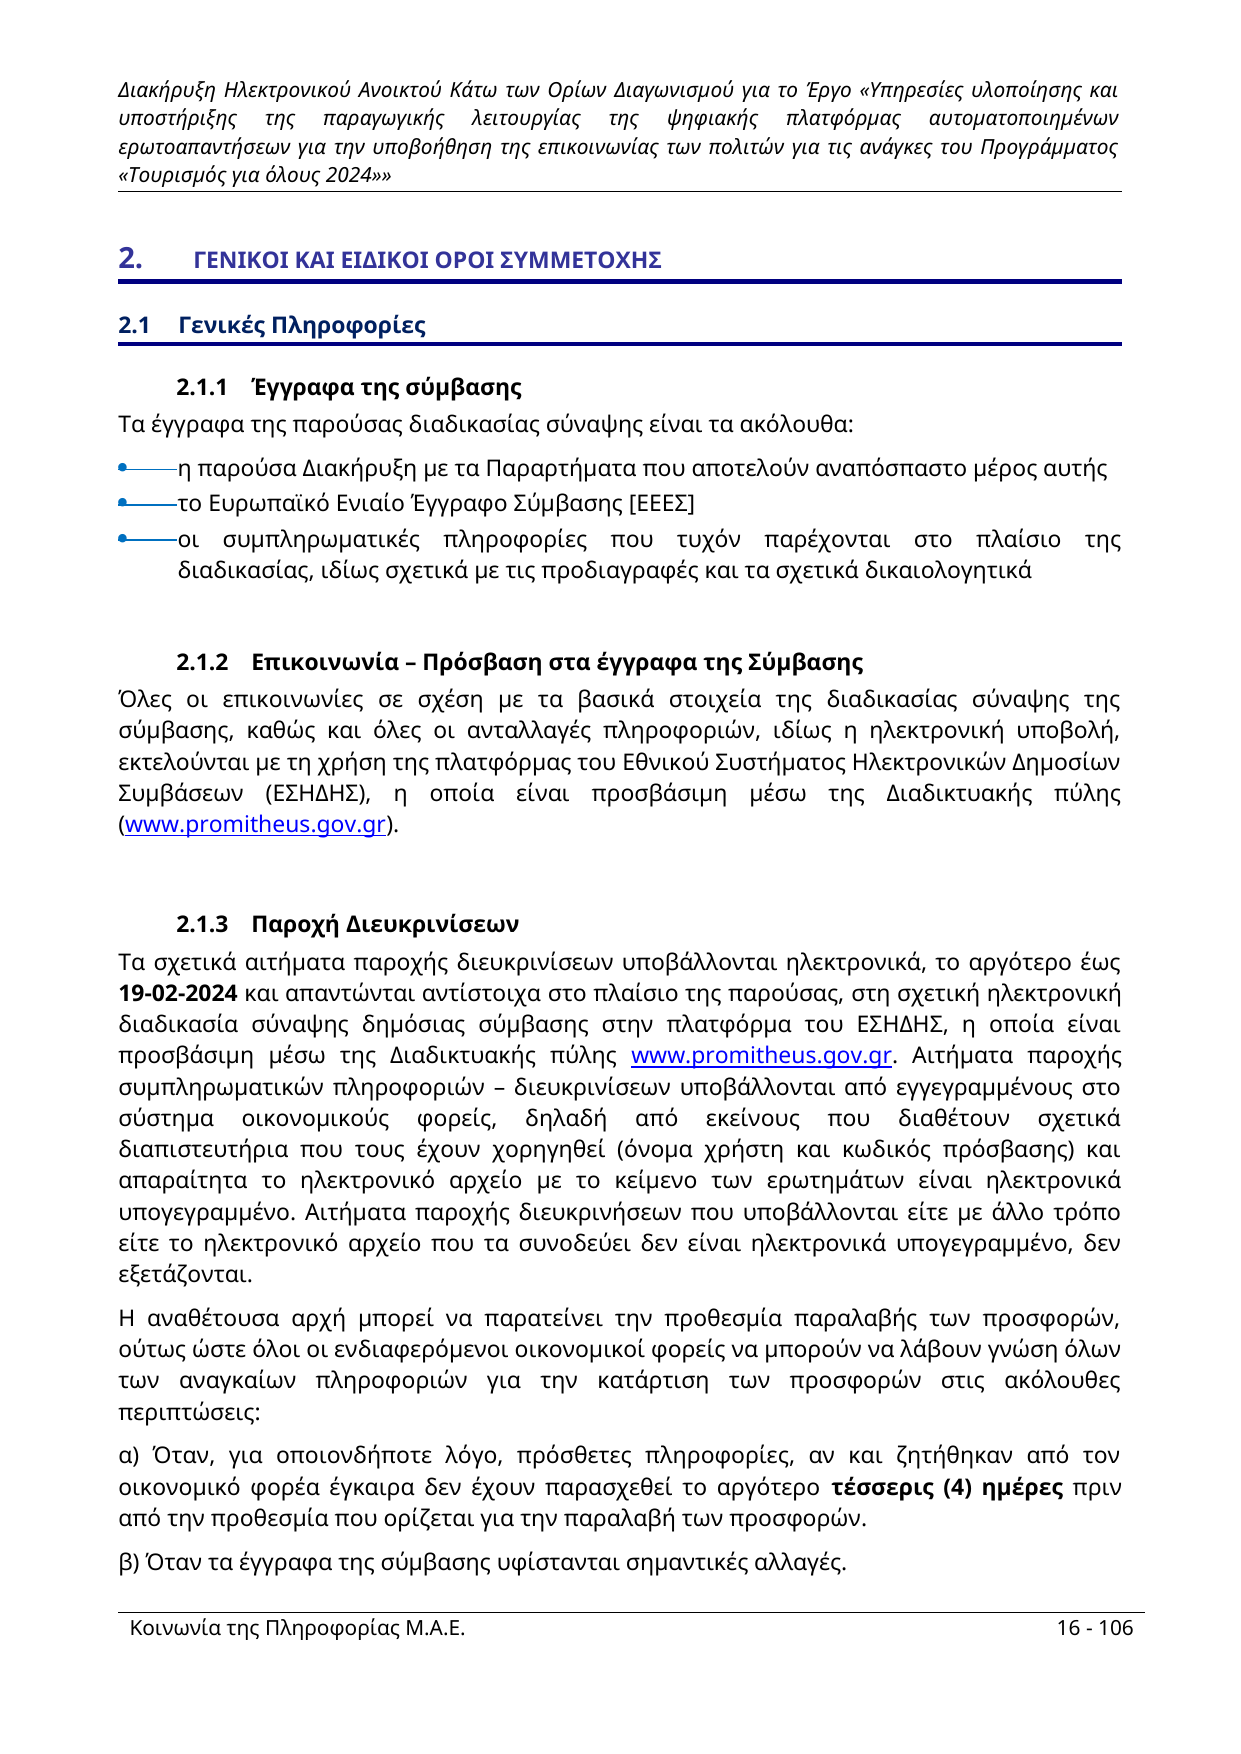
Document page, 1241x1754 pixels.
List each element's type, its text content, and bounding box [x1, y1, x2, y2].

subtitle Επικοινωνία – Πρόσβαση στα έγγραφα της Σύμβασης [176, 646, 1122, 677]
subtitle Γενικές Πληροφορίες [118, 309, 1122, 342]
subtitle Παροχή Διευκρινίσεων [176, 908, 1122, 939]
text β) Όταν τα έγγραφα της σύμβασης υφίστανται σημαντικές αλλαγές. [118, 1546, 1122, 1577]
subtitle ΓΕΝΙΚΟΙ ΚΑΙ ΕΙΔΙΚΟΙ ΟΡΟΙ ΣΥΜΜΕΤΟΧΗΣ [118, 238, 1122, 279]
subtitle Έγγραφα της σύμβασης [176, 371, 1122, 402]
list το Ευρωπαϊκό Ενιαίο Έγγραφο Σύμβασης [ΕΕΕΣ] [118, 487, 1122, 518]
text Τα σχετικά αιτήματα παροχής διευκρινίσεων υποβάλλονται ηλεκτρονικά, το αργότερο έως 19-02-2024 και απαντώνται αντίστοιχα στο πλαίσιο της παρούσας, στη σχετική ηλεκτρονική διαδικασία σύναψης δημόσιας σύμβασης στην πλατφόρμα του ΕΣΗΔΗΣ, η οποία είναι προσβάσιμη μέσω της Διαδικτυακής πύλης www.promitheus.gov.gr. Αιτήματα παροχής συμπληρωματικών πληροφοριών – διευκρινίσεων υποβάλλονται από εγγεγραμμένους στο σύστημα οικονομικούς φορείς, δηλαδή από εκείνους που διαθέτουν σχετικά διαπιστευτήρια που τους έχουν χορηγηθεί (όνομα χρήστη και κωδικός πρόσβασης) και απαραίτητα το ηλεκτρονικό αρχείο με το κείμενο των ερωτημάτων είναι ηλεκτρονικά υπογεγραμμένο. Αιτήματα παροχής διευκρινήσεων που υποβάλλονται είτε με άλλο τρόπο είτε το ηλεκτρονικό αρχείο που τα συνοδεύει δεν είναι ηλεκτρονικά υπογεγραμμένο, δεν εξετάζονται. [118, 946, 1122, 1289]
text Η αναθέτουσα αρχή μπορεί να παρατείνει την προθεσμία παραλαβής των προσφορών, ούτως ώστε όλοι οι ενδιαφερόμενοι οικονομικοί φορείς να μπορούν να λάβουν γνώση όλων των αναγκαίων πληροφοριών για την κατάρτιση των προσφορών στις ακόλουθες περιπτώσεις: [118, 1302, 1122, 1427]
text Τα έγγραφα της παρούσας διαδικασίας σύναψης είναι τα ακόλουθα: [118, 408, 1122, 439]
list οι συμπληρωματικές πληροφορίες που τυχόν παρέχονται στο πλαίσιο της διαδικασίας, ιδίως σχετικά με τις προδιαγραφές και τα σχετικά δικαιολογητικά [118, 523, 1122, 585]
text α) Όταν, για οποιονδήποτε λόγο, πρόσθετες πληροφορίες, αν και ζητήθηκαν από τον οικονομικό φορέα έγκαιρα δεν έχουν παρασχεθεί το αργότερο τέσσερις (4) ημέρες πριν από την προθεσμία που ορίζεται για την παραλαβή των προσφορών. [118, 1439, 1122, 1533]
text Όλες οι επικοινωνίες σε σχέση με τα βασικά στοιχεία της διαδικασίας σύναψης της σύμβασης, καθώς και όλες οι ανταλλαγές πληροφοριών, ιδίως η ηλεκτρονική υποβολή, εκτελούνται με τη χρήση της πλατφόρμας του Εθνικού Συστήματος Ηλεκτρονικών Δημοσίων Συμβάσεων (ΕΣΗΔΗΣ), η οποία είναι προσβάσιμη μέσω της Διαδικτυακής πύλης (www.promitheus.gov.gr). [118, 683, 1122, 839]
list η παρούσα Διακήρυξη με τα Παραρτήματα που αποτελούν αναπόσπαστο μέρος αυτής [118, 452, 1122, 483]
